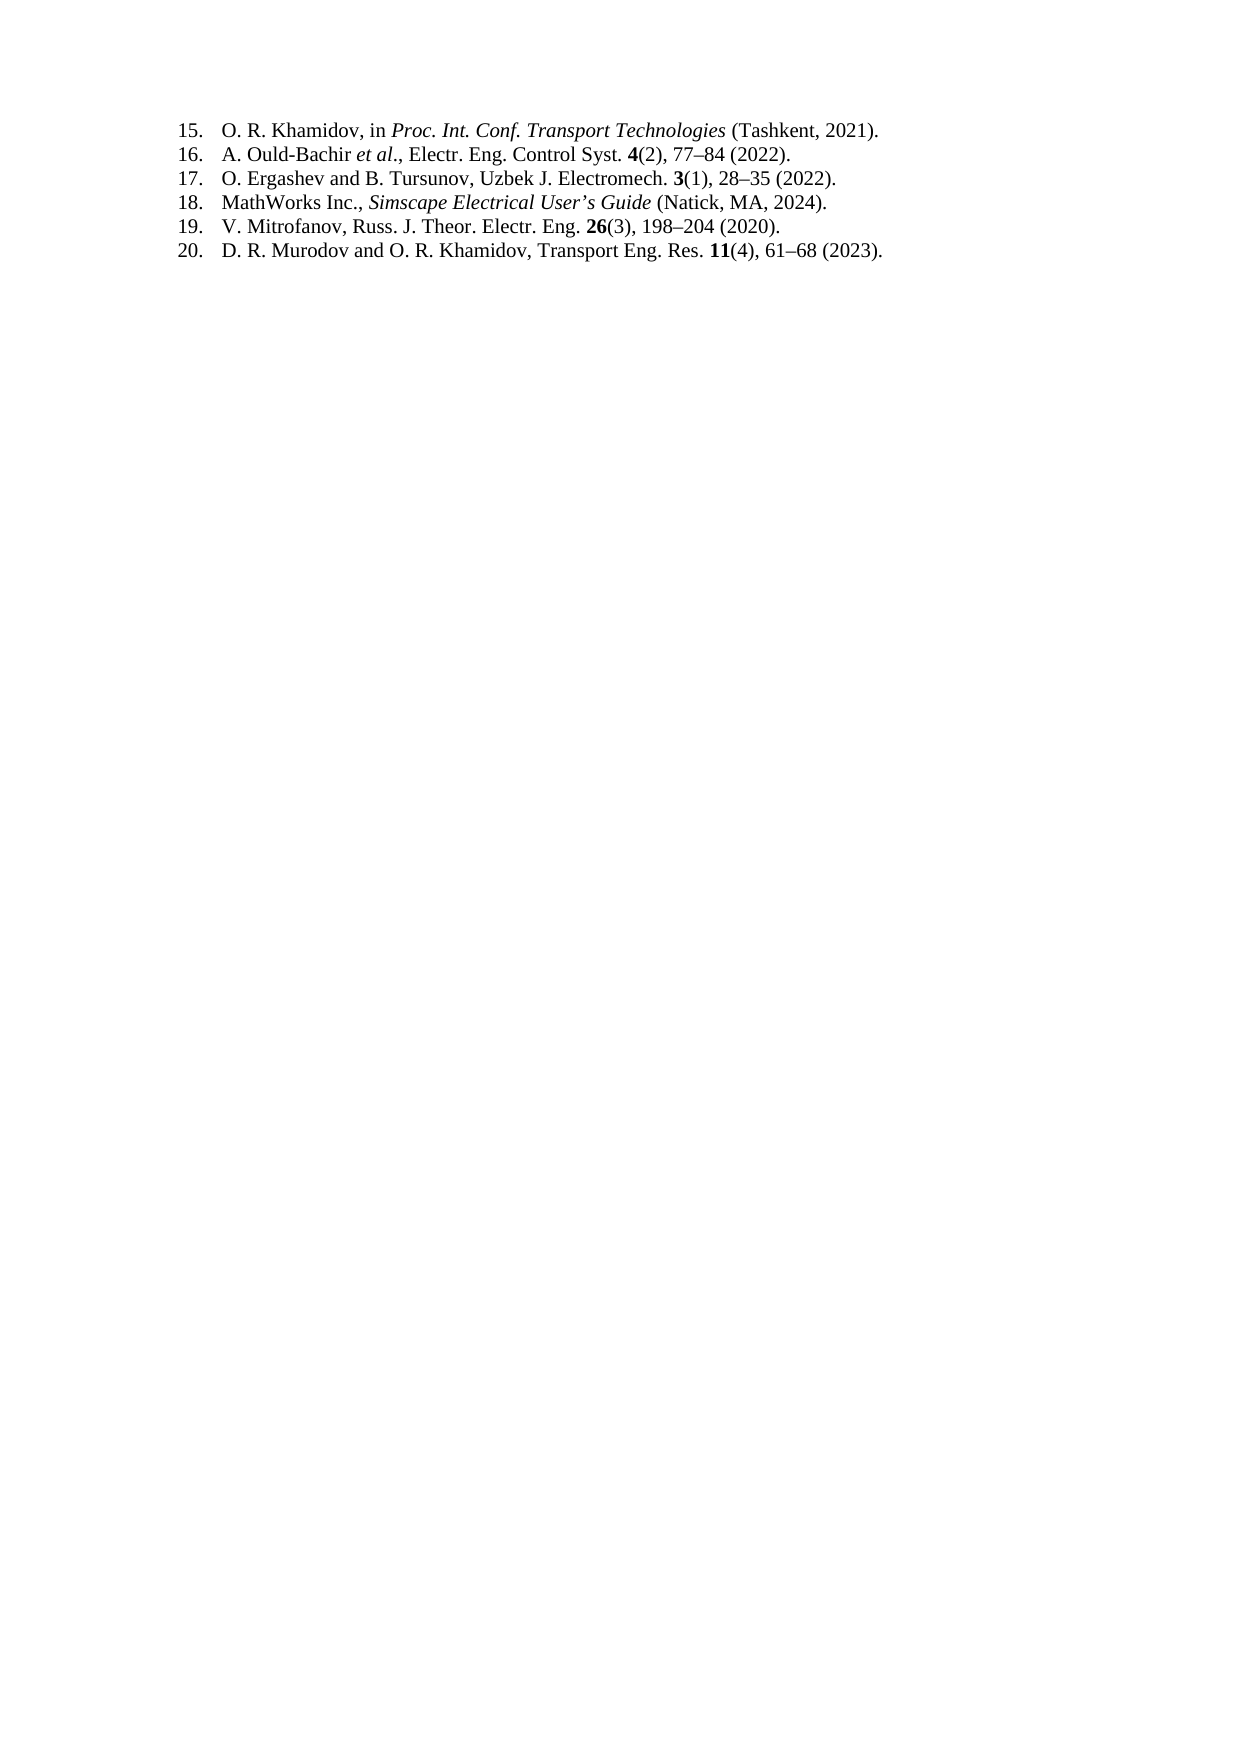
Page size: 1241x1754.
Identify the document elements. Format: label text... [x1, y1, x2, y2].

list D. R. Murodov and O. R. Khamidov, Transport Eng. Res. 11(4), 61–68 (2023). [177, 238, 1152, 262]
list A. Ould-Bachir et al., Electr. Eng. Control Syst. 4(2), 77–84 (2022). [177, 142, 1152, 166]
list O. R. Khamidov, in Proc. Int. Conf. Transport Technologies (Tashkent, 2021). [177, 118, 1152, 142]
list O. Ergashev and B. Tursunov, Uzbek J. Electromech. 3(1), 28–35 (2022). [177, 166, 1152, 190]
list V. Mitrofanov, Russ. J. Theor. Electr. Eng. 26(3), 198–204 (2020). [177, 214, 1152, 238]
list MathWorks Inc., Simscape Electrical User’s Guide (Natick, MA, 2024). [177, 190, 1152, 214]
